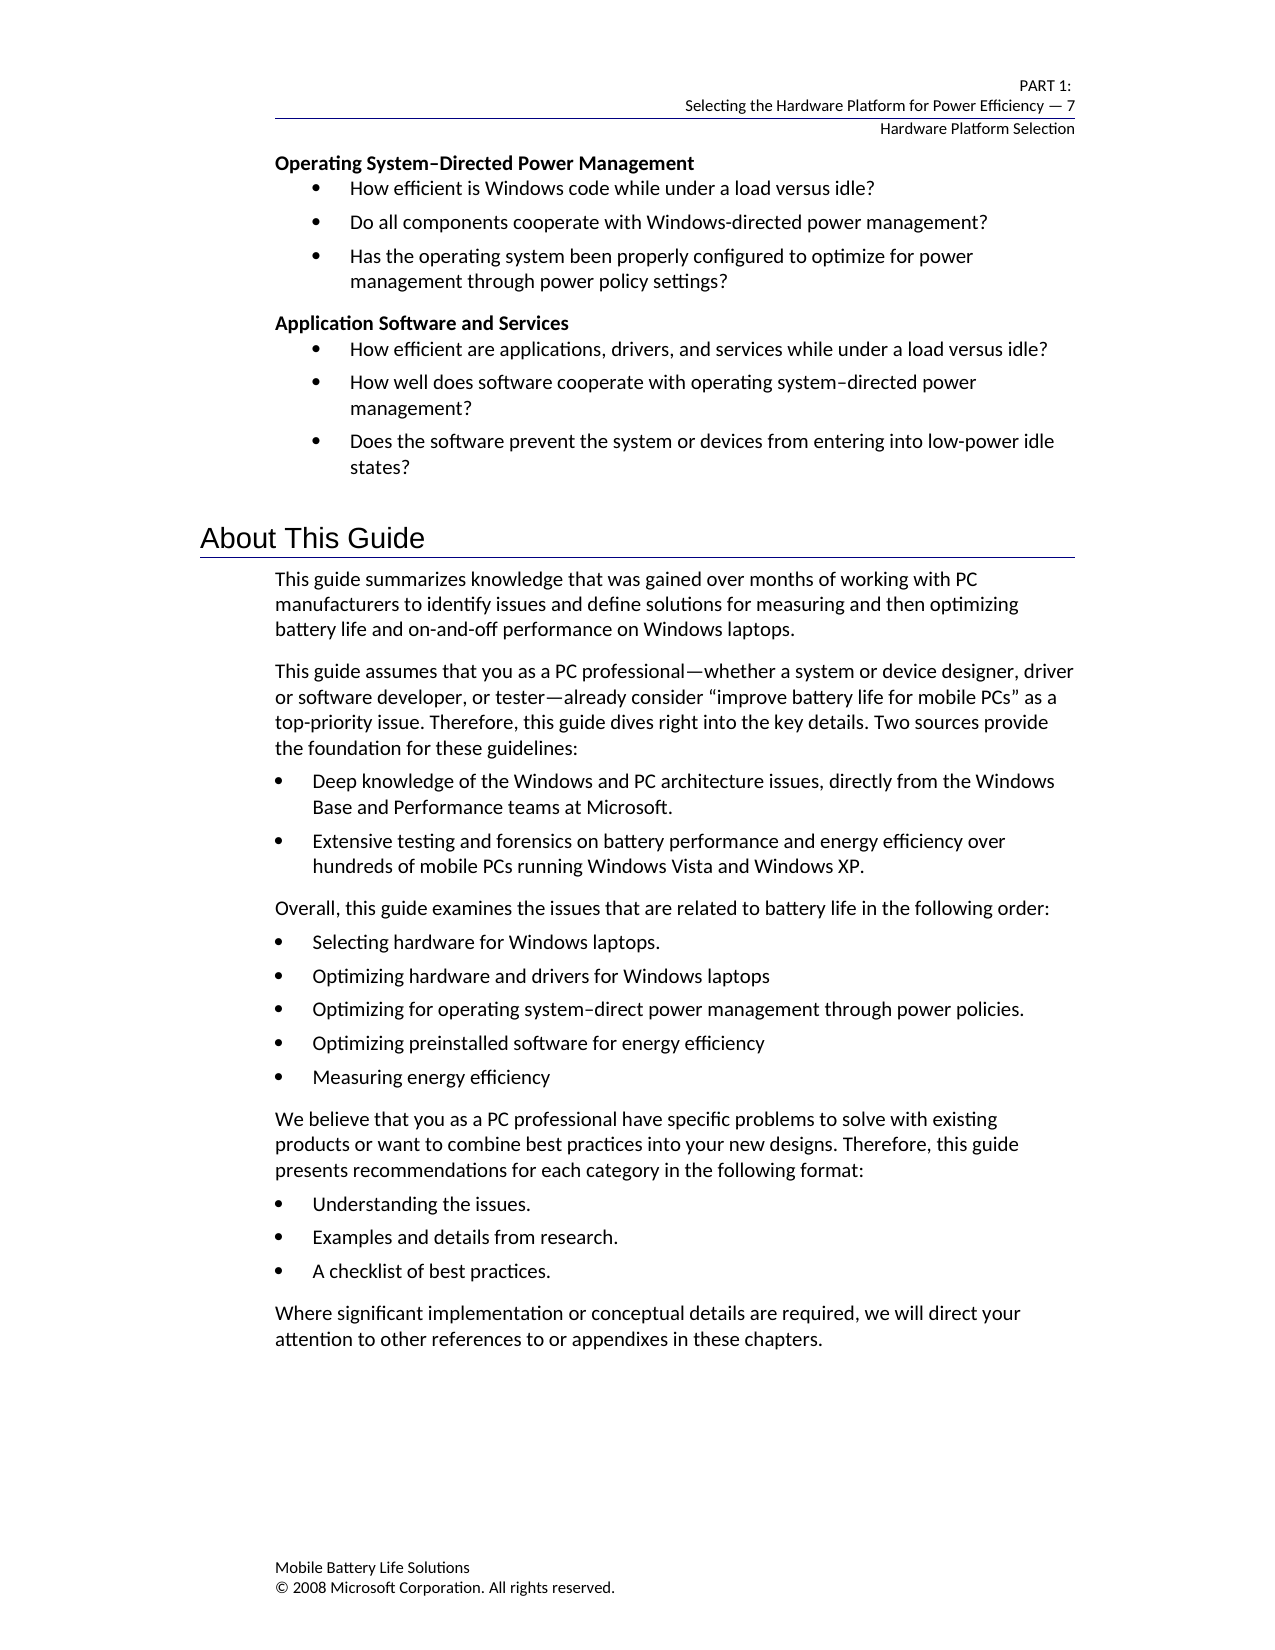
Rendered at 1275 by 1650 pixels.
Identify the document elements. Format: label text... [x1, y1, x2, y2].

list How efficient is Windows code while under a load versus idle? [312, 175, 1075, 201]
text This guide summarizes knowledge that was gained over months of working with PC manufacturers to identify issues and define solutions for measuring and then optimizing battery life and on-and-off performance on Windows laptops. [275, 566, 1075, 642]
list Understanding the issues. [275, 1191, 1075, 1216]
list A checklist of best practices. [275, 1258, 1075, 1284]
list Selecting hardware for Windows laptops. [275, 929, 1075, 954]
text Overall, this guide examines the issues that are related to battery life in the following order: [275, 895, 1075, 921]
text Application Software and Services [275, 310, 1075, 336]
list Optimizing for operating system–direct power management through power policies. [275, 997, 1075, 1022]
list Optimizing hardware and drivers for Windows laptops. [275, 963, 1075, 988]
list Do all components cooperate with Windows-directed power management? [312, 209, 1075, 234]
list Optimizing preinstalled software for energy efficiency. [275, 1030, 1075, 1056]
text This guide assumes that you as a PC professional—whether a system or device designer, driver or software developer, or tester—already consider “improve battery life for mobile PCs” as a top-priority issue. Therefore, this guide dives right into the key details. Two sources provide the foundation for these guidelines: [275, 659, 1075, 760]
text We believe that you as a PC professional have specific problems to solve with existing products or want to combine best practices into your new designs. Therefore, this guide presents recommendations for each category in the following format: [275, 1106, 1075, 1182]
list Examples and details from research. [275, 1224, 1075, 1250]
list How efficient are applications, drivers, and services while under a load versus idle? [312, 336, 1075, 361]
text Where significant implementation or conceptual details are required, we will direct your attention to other references to or appendixes in these chapters. [275, 1300, 1075, 1351]
list Extensive testing and forensics on battery performance and energy efficiency over hundreds of mobile PCs running Windows Vista and Windows XP. [275, 828, 1075, 879]
subtitle About This Guide [200, 521, 1075, 557]
list Measuring energy efficiency. [275, 1064, 1075, 1089]
list Has the operating system been properly configured to optimize for power management through power policy settings? [312, 243, 1075, 294]
text Operating System–Directed Power Management [275, 150, 1075, 175]
list How well does software cooperate with operating system–directed power management? [312, 369, 1075, 420]
list Deep knowledge of the Windows and PC architecture issues, directly from the Windows Base and Performance teams at Microsoft. [275, 769, 1075, 819]
list Does the software prevent the system or devices from entering into low-power idle states? [312, 429, 1075, 479]
